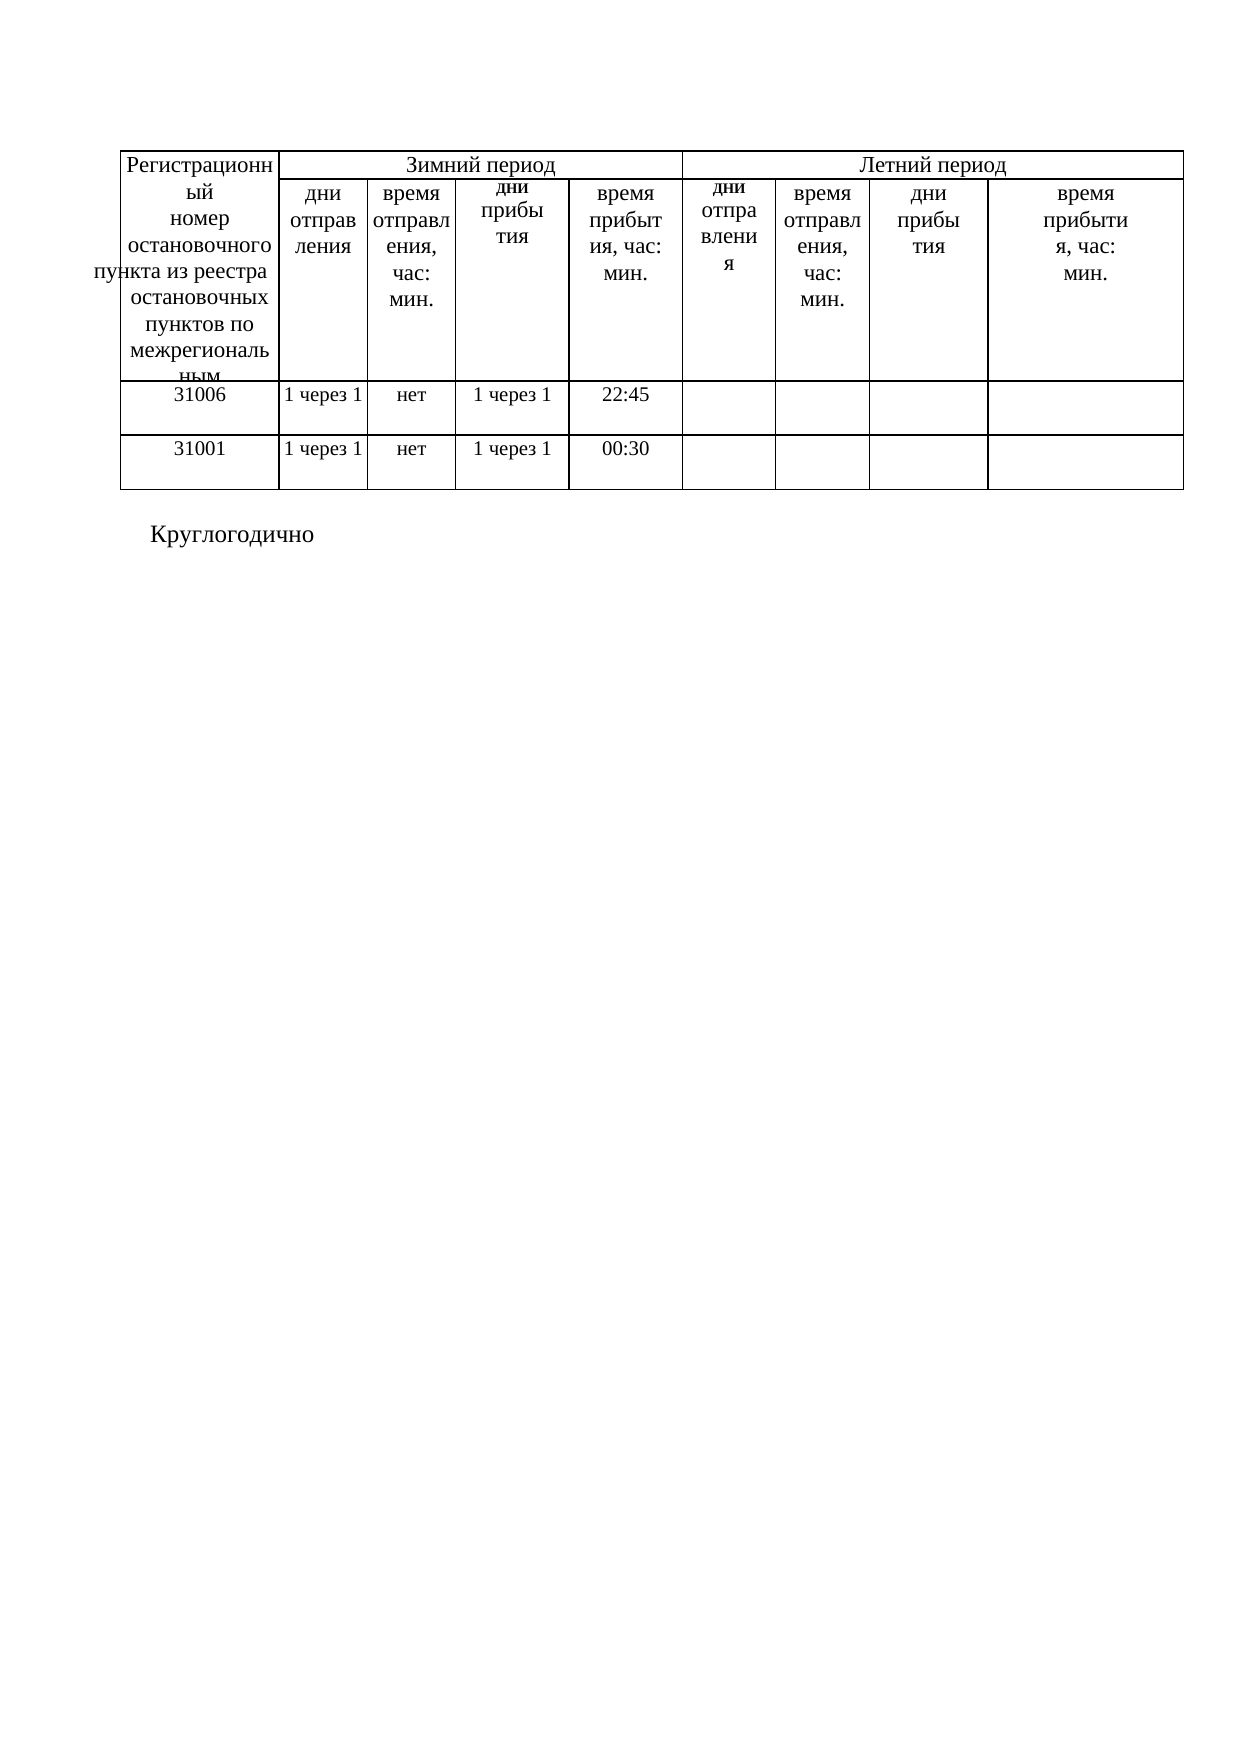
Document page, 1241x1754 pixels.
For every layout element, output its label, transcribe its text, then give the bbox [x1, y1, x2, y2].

table_cell дни прибы тия [870, 180, 987, 380]
table_cell 00:30 [570, 436, 682, 489]
table_cell время прибыт ия, час: мин. [570, 180, 682, 380]
table_cell ДНИ отпра влени я [683, 180, 775, 380]
table_cell [776, 382, 869, 434]
table_cell ДНИ прибы тия [456, 180, 568, 380]
table_cell 31006 [121, 382, 278, 434]
text Круглогодично [150, 519, 1090, 548]
table_cell [683, 382, 775, 434]
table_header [121, 152, 278, 380]
table_cell 22:45 [570, 382, 682, 434]
table_cell 1 через 1 [456, 436, 568, 489]
table_cell 31001 [121, 436, 278, 489]
table_cell время отправл ения, час: мин. [368, 180, 455, 380]
table_cell время прибыти я, час: мин. [989, 180, 1183, 380]
table_cell нет [368, 436, 455, 489]
table_header Летний период [683, 152, 1183, 178]
table_cell 1 через 1 [280, 382, 367, 434]
table_cell время отправл ения, час: мин. [776, 180, 869, 380]
table_cell [870, 382, 987, 434]
table_header Зимний период [280, 152, 682, 178]
table_cell 1 через 1 [456, 382, 568, 434]
table_cell [870, 436, 987, 489]
table_cell дни отправ ления [280, 180, 367, 380]
table_cell 1 через 1 [280, 436, 367, 489]
table_cell нет [368, 382, 455, 434]
table_cell [683, 436, 775, 489]
table_cell [989, 382, 1183, 434]
table_cell [989, 436, 1183, 489]
table_cell [776, 436, 869, 489]
